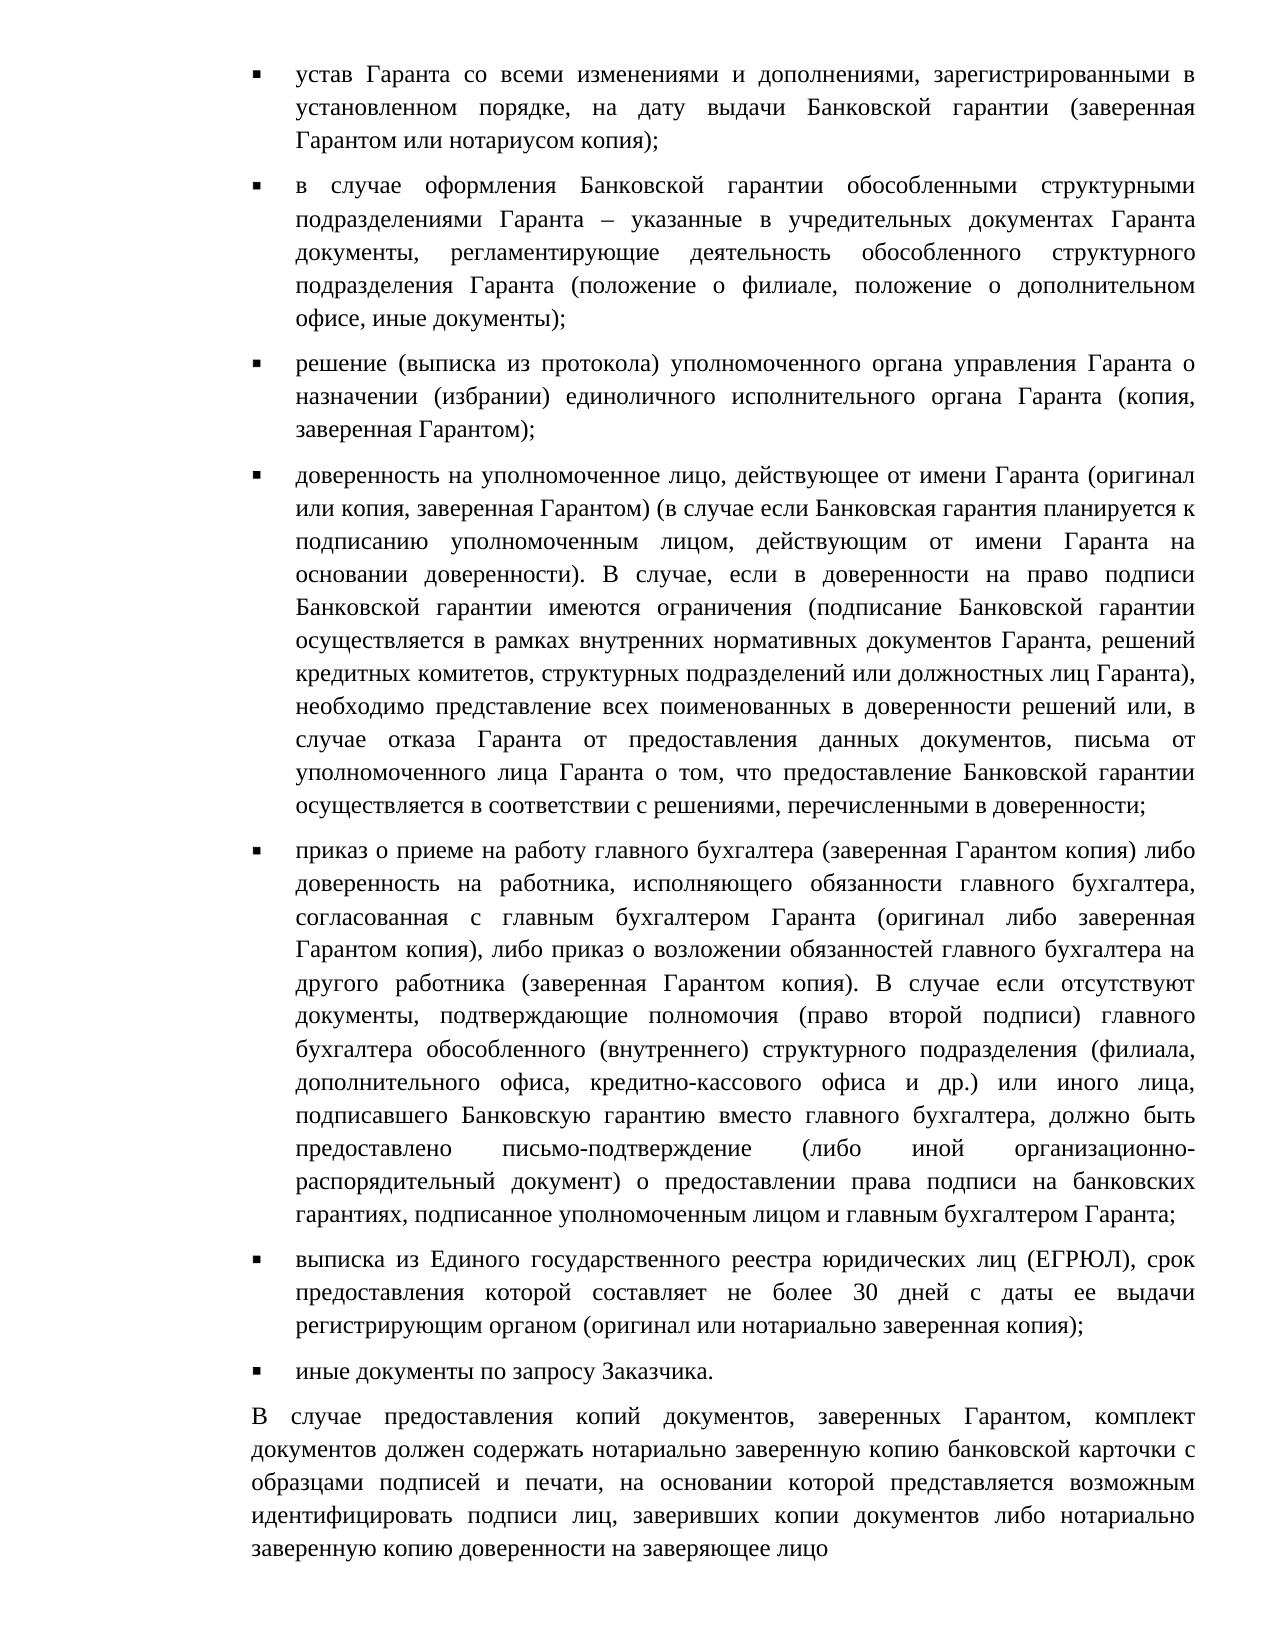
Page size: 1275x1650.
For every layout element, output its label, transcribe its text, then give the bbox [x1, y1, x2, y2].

list устав Гаранта со всеми изменениями и дополнениями, зарегистрированными в установленном порядке, на дату выдачи Банковской гарантии (заверенная Гарантом или нотариусом копия); [251, 59, 1196, 154]
list иные документы по запросу Заказчика. [251, 1356, 1196, 1384]
list выписка из Единого государственного реестра юридических лиц (ЕГРЮЛ), срок предоставления которой составляет не более 30 дней с даты ее выдачи регистрирующим органом (оригинал или нотариально заверенная копия); [251, 1244, 1196, 1339]
list В случае предоставления копий документов, заверенных Гарантом, комплект документов должен содержать нотариально заверенную копию банковской карточки с образцами подписей и печати, на основании которой представляется возможным идентифицировать подписи лиц, заверивших копии документов либо нотариально заверенную копию доверенности на заверяющее лицо [251, 1401, 1196, 1562]
list приказ о приеме на работу главного бухгалтера (заверенная Гарантом копия) либо доверенность на работника, исполняющего обязанности главного бухгалтера, согласованная с главным бухгалтером Гаранта (оригинал либо заверенная Гарантом копия), либо приказ о возложении обязанностей главного бухгалтера на другого работника (заверенная Гарантом копия). В случае если отсутствуют документы, подтверждающие полномочия (право второй подписи) главного бухгалтера обособленного (внутреннего) структурного подразделения (филиала, дополнительного офиса, кредитно-кассового офиса и др.) или иного лица, подписавшего Банковскую гарантию вместо главного бухгалтера, должно быть предоставлено письмо-подтверждение (либо иной организационно-распорядительный документ) о предоставлении права подписи на банковских гарантиях, подписанное уполномоченным лицом и главным бухгалтером Гаранта; [251, 836, 1196, 1227]
list в случае оформления Банковской гарантии обособленными структурными подразделениями Гаранта – указанные в учредительных документах Гаранта документы, регламентирующие деятельность обособленного структурного подразделения Гаранта (положение о филиале, положение о дополнительном офисе, иные документы); [251, 171, 1196, 331]
list доверенность на уполномоченное лицо, действующее от имени Гаранта (оригинал или копия, заверенная Гарантом) (в случае если Банковская гарантия планируется к подписанию уполномоченным лицом, действующим от имени Гаранта на основании доверенности). В случае, если в доверенности на право подписи Банковской гарантии имеются ограничения (подписание Банковской гарантии осуществляется в рамках внутренних нормативных документов Гаранта, решений кредитных комитетов, структурных подразделений или должностных лиц Гаранта), необходимо представление всех поименованных в доверенности решений или, в случае отказа Гаранта от предоставления данных документов, письма от уполномоченного лица Гаранта о том, что предоставление Банковской гарантии осуществляется в соответствии с решениями, перечисленными в доверенности; [251, 460, 1196, 819]
list решение (выписка из протокола) уполномоченного органа управления Гаранта о назначении (избрании) единоличного исполнительного органа Гаранта (копия, заверенная Гарантом); [251, 348, 1196, 443]
